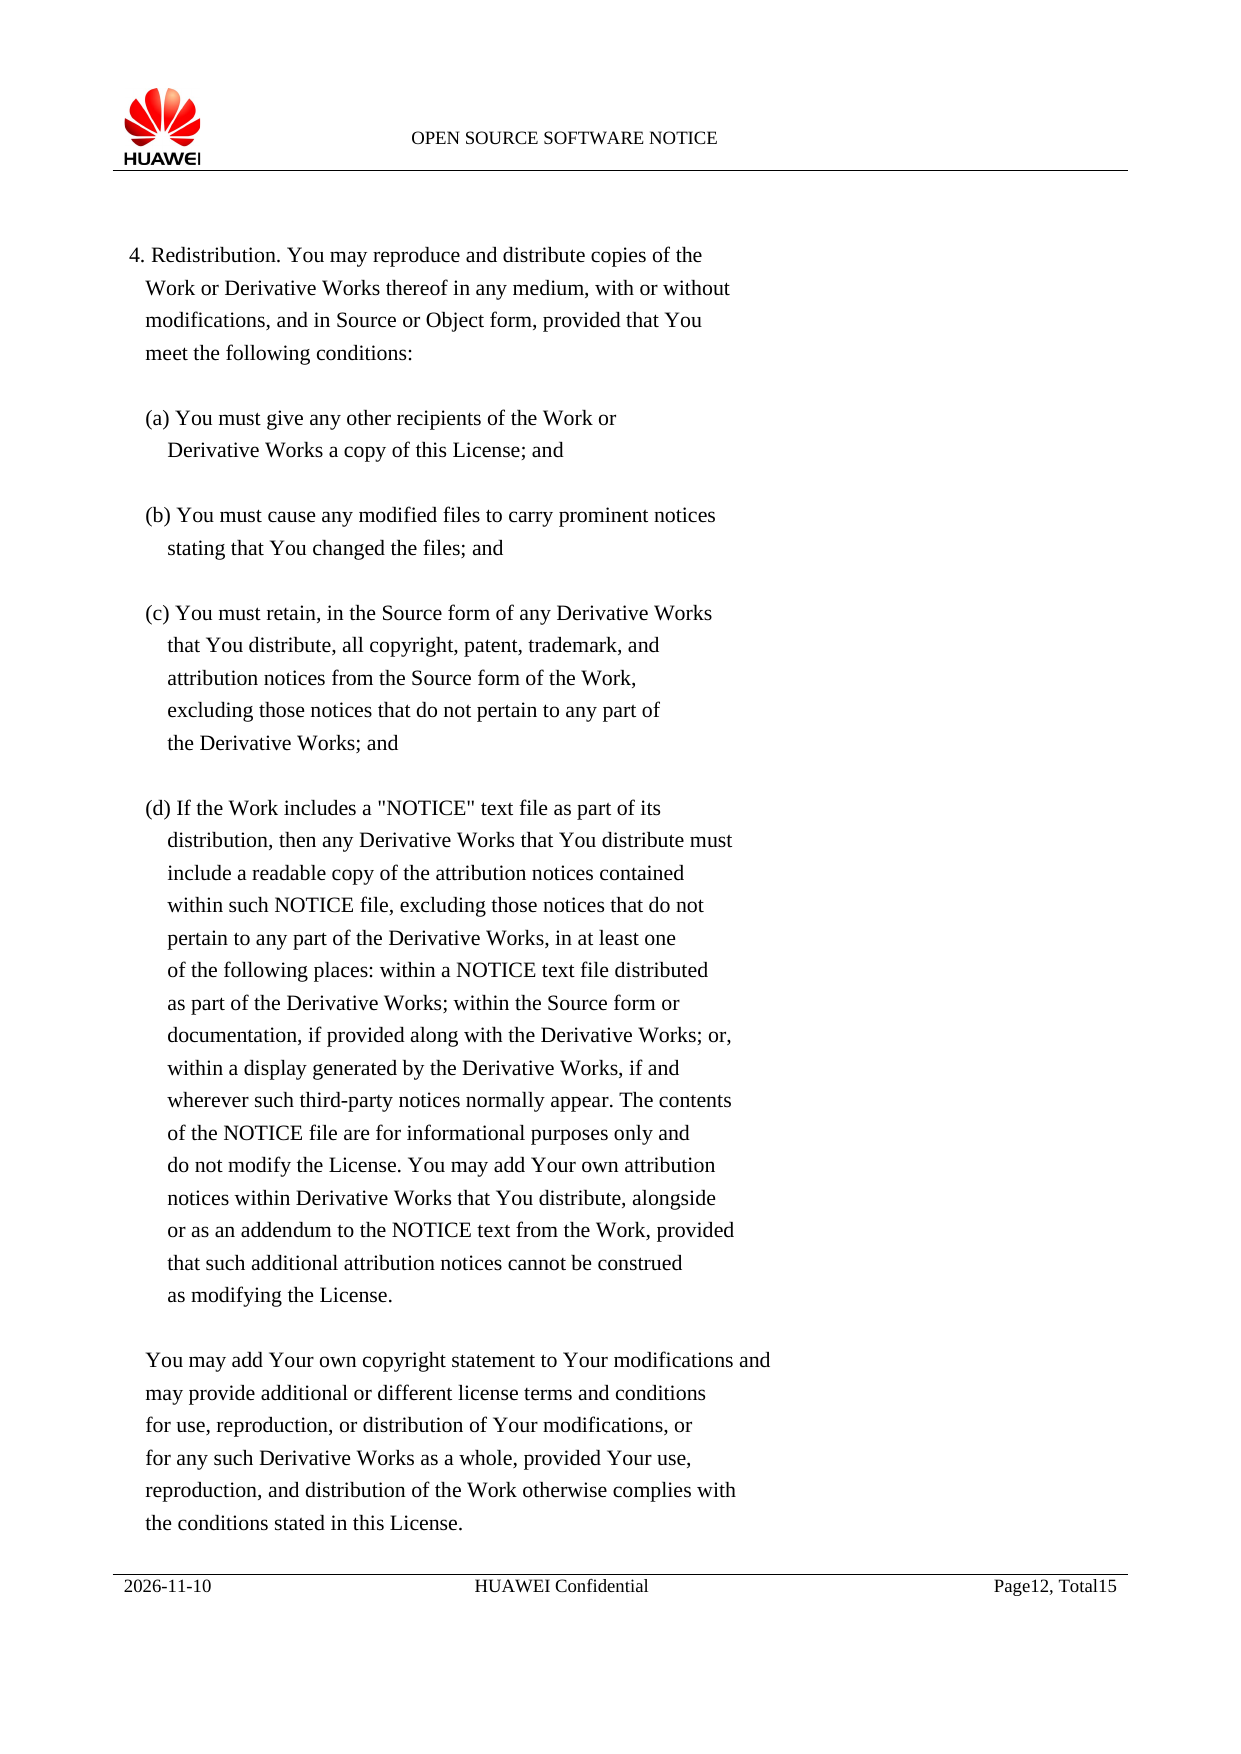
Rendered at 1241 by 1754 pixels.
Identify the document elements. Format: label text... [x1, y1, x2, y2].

picture [124, 88, 201, 165]
